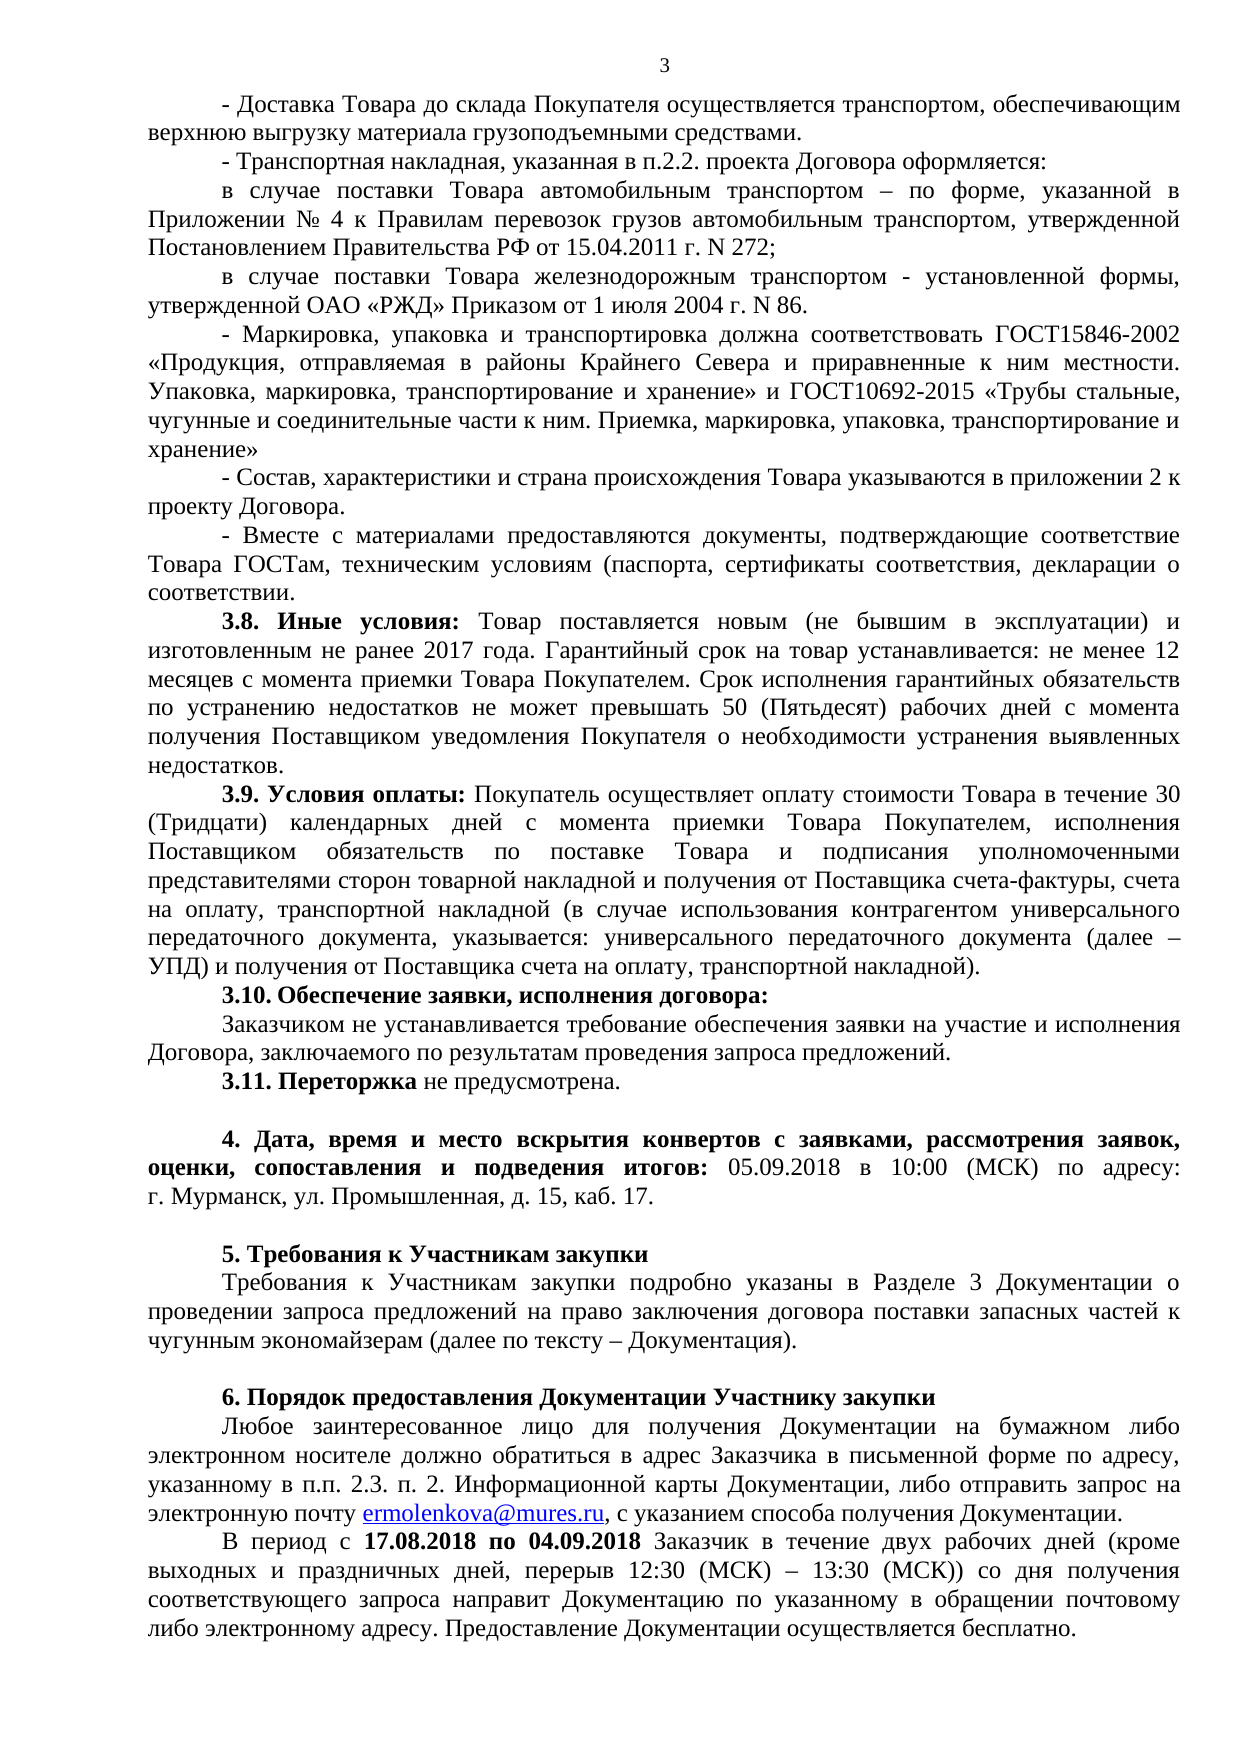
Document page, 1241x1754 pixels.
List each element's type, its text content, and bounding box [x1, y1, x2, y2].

text 3.10. Обеспечение заявки, исполнения договора: [148, 980, 1181, 1009]
text 3.9. Условия оплаты: Покупатель осуществляет оплату стоимости Товара в течение 30 (Тридцати) календарных дней с момента приемки Товара Покупателем, исполнения Поставщиком обязательств по поставке Товара и подписания уполномоченными представителями сторон товарной накладной и получения от Поставщика счета-фактуры, счета на оплату, транспортной накладной (в случае использования контрагентом универсального передаточного документа, указывается: универсального передаточного документа (далее – УПД) и получения от Поставщика счета на оплату, транспортной накладной). [148, 779, 1181, 980]
text 3.8. Иные условия: Товар поставляется новым (не бывшим в эксплуатации) и изготовленным не ранее 2017 года. Гарантийный срок на товар устанавливается: не менее 12 месяцев с момента приемки Товара Покупателем. Срок исполнения гарантийных обязательств по устранению недостатков не может превышать 50 (Пятьдесят) рабочих дней с момента получения Поставщиком уведомления Покупателя о необходимости устранения выявленных недостатков. [148, 606, 1181, 779]
text - Транспортная накладная, указанная в п.2.2. проекта Договора оформляется: [148, 146, 1181, 175]
text - Вместе с материалами предоставляются документы, подтверждающие соответствие Товара ГОСТам, техническим условиям (паспорта, сертификаты соответствия, декларации о соответствии. [148, 520, 1181, 606]
text в случае поставки Товара железнодорожным транспортом - установленной формы, утвержденной ОАО «РЖД» Приказом от 1 июля 2004 г. N 86. [148, 261, 1181, 319]
text - Состав, характеристики и страна происхождения Товара указываются в приложении 2 к проекту Договора. [148, 462, 1181, 520]
text Заказчиком не устанавливается требование обеспечения заявки на участие и исполнения Договора, заключаемого по результатам проведения запроса предложений. [148, 1009, 1181, 1066]
text - Маркировка, упаковка и транспортировка должна соответствовать ГОСТ15846-2002 «Продукция, отправляемая в районы Крайнего Севера и приравненные к ним местности. Упаковка, маркировка, транспортирование и хранение» и ГОСТ10692-2015 «Трубы стальные, чугунные и соединительные части к ним. Приемка, маркировка, упаковка, транспортирование и хранение» [148, 319, 1181, 462]
text 5. Требования к Участникам закупки [148, 1239, 1181, 1267]
text 4. Дата, время и место вскрытия конвертов с заявками, рассмотрения заявок, оценки, сопоставления и подведения итогов: 05.09.2018 в 10:00 (МСК) по адресу: г. Мурманск, ул. Промышленная, д. 15, каб. 17. [148, 1124, 1181, 1210]
text - Доставка Товара до склада Покупателя осуществляется транспортом, обеспечивающим верхнюю выгрузку материала грузоподъемными средствами. [148, 89, 1181, 146]
text 6. Порядок предоставления Документации Участнику закупки [148, 1382, 1181, 1411]
text в случае поставки Товара автомобильным транспортом – по форме, указанной в Приложении № 4 к Правилам перевозок грузов автомобильным транспортом, утвержденной Постановлением Правительства РФ от 15.04.2011 г. N 272; [148, 175, 1181, 261]
text Любое заинтересованное лицо для получения Документации на бумажном либо электронном носителе должно обратиться в адрес Заказчика в письменной форме по адресу, указанному в п.п. 2.3. п. 2. Информационной карты Документации, либо отправить запрос на электронную почту ermolenkova@mures.ru, с указанием способа получения Документации. [148, 1411, 1181, 1526]
text Требования к Участникам закупки подробно указаны в Разделе 3 Документации о проведении запроса предложений на право заключения договора поставки запасных частей к чугунным экономайзерам (далее по тексту – Документация). [148, 1267, 1181, 1354]
text 3.11. Переторжка не предусмотрена. [148, 1066, 1181, 1095]
text В период с 17.08.2018 по 04.09.2018 Заказчик в течение двух рабочих дней (кроме выходных и праздничных дней, перерыв 12:30 (МСК) – 13:30 (МСК)) со дня получения соответствующего запроса направит Документацию по указанному в обращении почтовому либо электронному адресу. Предоставление Документации осуществляется бесплатно. [148, 1526, 1181, 1641]
